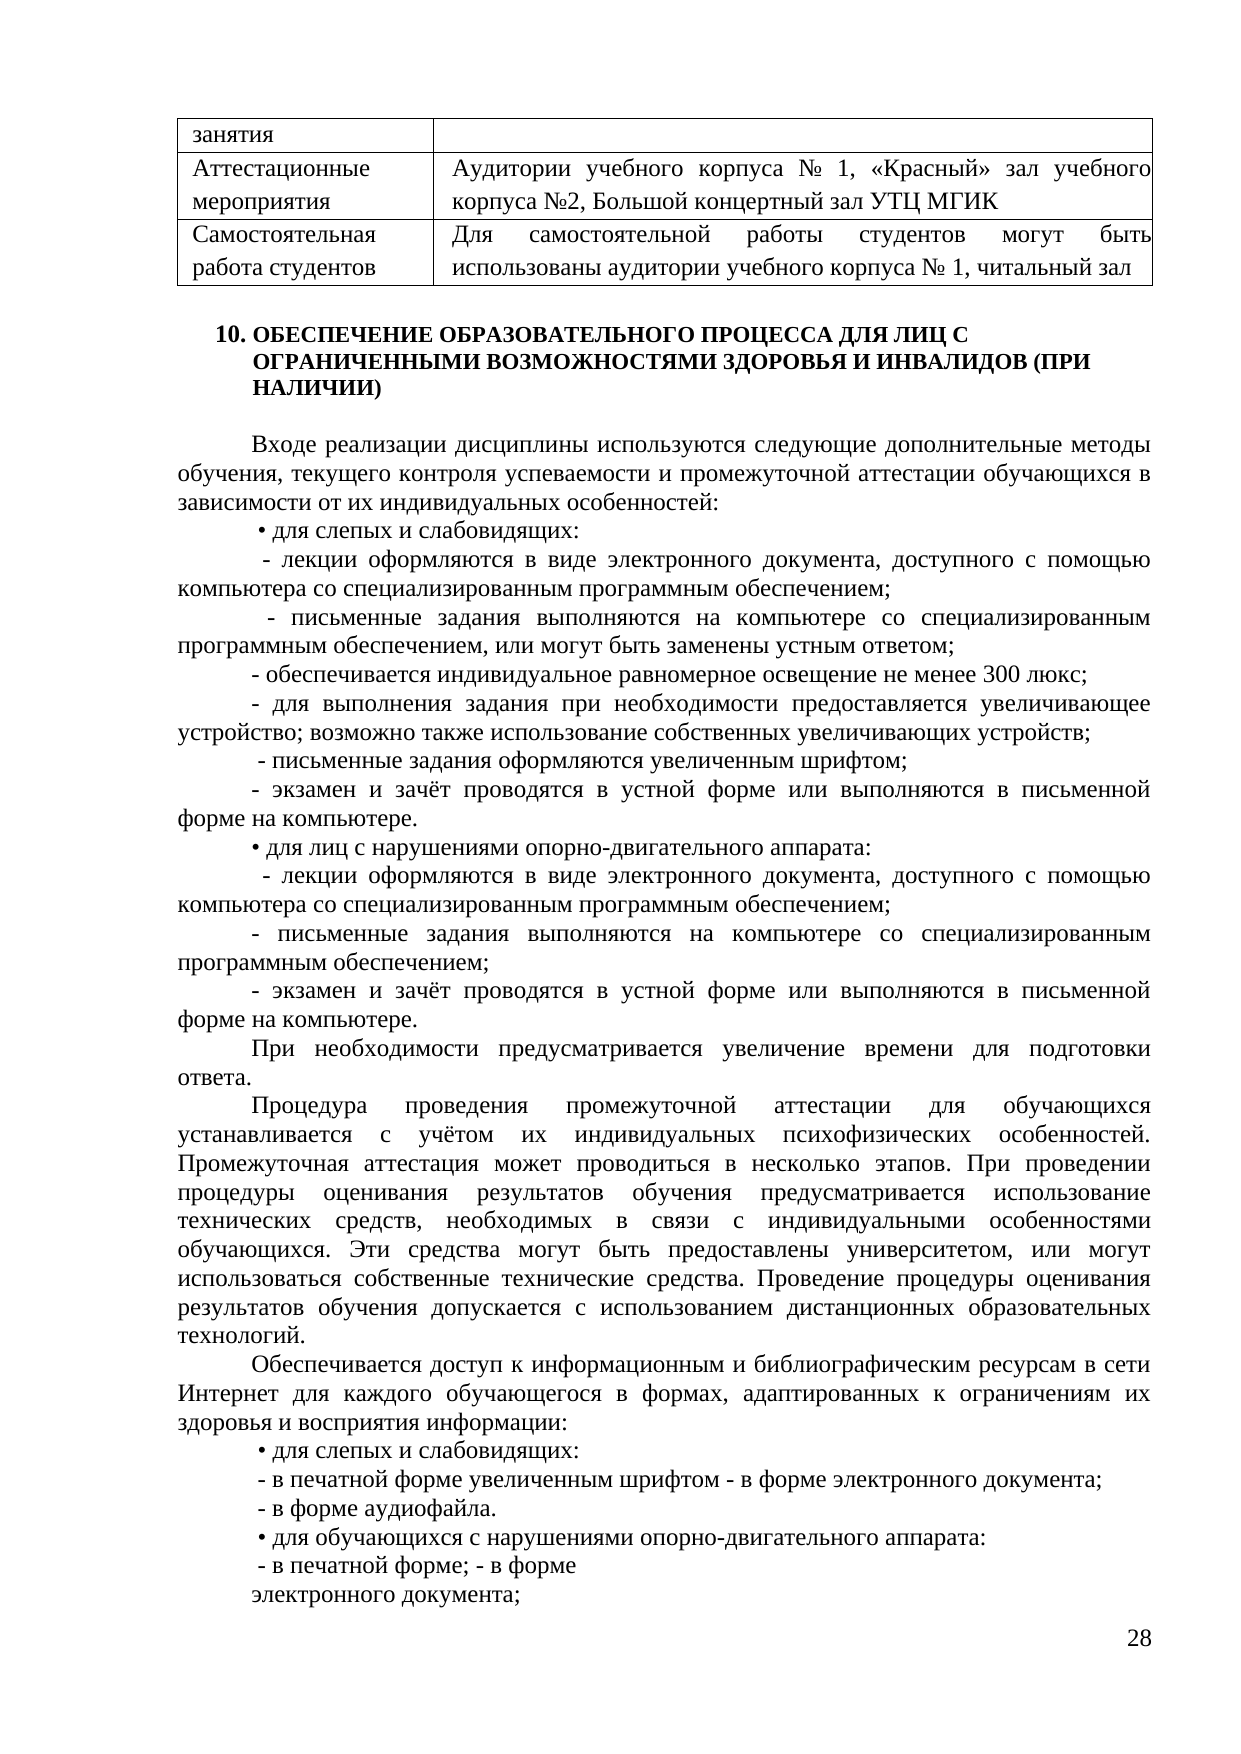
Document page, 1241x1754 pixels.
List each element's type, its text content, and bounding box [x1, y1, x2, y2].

text Входе реализации дисциплины используются следующие дополнительные методы обучения, текущего контроля успеваемости и промежуточной аттестации обучающихся в зависимости от их индивидуальных особенностей: [177, 429, 1152, 516]
text - экзамен и зачёт проводятся в устной форме или выполняются в письменной форме на компьютере. [177, 774, 1152, 832]
table_cell Аудитории учебного корпуса № 1, «Красный» зал учебного корпуса №2, Большой концертный зал УТЦ МГИК [434, 153, 1152, 218]
text - письменные задания выполняются на компьютере со специализированным программным обеспечением; [177, 918, 1152, 976]
text - в печатной форме; - в форме [177, 1551, 1152, 1579]
text Процедура проведения промежуточной аттестации для обучающихся устанавливается с учётом их индивидуальных психофизических особенностей. Промежуточная аттестация может проводиться в несколько этапов. При проведении процедуры оценивания результатов обучения предусматривается использование технических средств, необходимых в связи с индивидуальными особенностями обучающихся. Эти средства могут быть предоставлены университетом, или могут использоваться собственные технические средства. Проведение процедуры оценивания результатов обучения допускается с использованием дистанционных образовательных технологий. [177, 1091, 1152, 1349]
text - лекции оформляются в виде электронного документа, доступного с помощью компьютера со специализированным программным обеспечением; [177, 544, 1152, 602]
table_cell Самостоятельная работа студентов [178, 220, 433, 285]
text - в печатной форме увеличенным шрифтом - в форме электронного документа; [177, 1464, 1152, 1493]
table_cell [434, 119, 1152, 152]
text - письменные задания оформляются увеличенным шрифтом; [177, 746, 1152, 774]
text Обеспечение образовательного процесса для лиц с ограниченными возможностями здоровья и инвалидов (при наличии) [215, 319, 1152, 401]
text Обеспечивается доступ к информационным и библиографическим ресурсам в сети Интернет для каждого обучающегося в формах, адаптированных к ограничениям их здоровья и восприятия информации: [177, 1349, 1152, 1436]
text • для слепых и слабовидящих: [177, 1436, 1152, 1464]
text - для выполнения задания при необходимости предоставляется увеличивающее устройство; возможно также использование собственных увеличивающих устройств; [177, 688, 1152, 746]
text При необходимости предусматривается увеличение времени для подготовки ответа. [177, 1033, 1152, 1091]
text электронного документа; [177, 1579, 1152, 1608]
text - в форме аудиофайла. [177, 1493, 1152, 1522]
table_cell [178, 119, 433, 152]
text • для обучающихся с нарушениями опорно-двигательного аппарата: [177, 1522, 1152, 1551]
table_cell Аттестационные мероприятия [178, 153, 433, 218]
text - экзамен и зачёт проводятся в устной форме или выполняются в письменной форме на компьютере. [177, 976, 1152, 1033]
text • для слепых и слабовидящих: [177, 516, 1152, 544]
text - лекции оформляются в виде электронного документа, доступного с помощью компьютера со специализированным программным обеспечением; [177, 861, 1152, 918]
table_cell Для самостоятельной работы студентов могут быть использованы аудитории учебного корпуса № 1, читальный зал [434, 220, 1152, 285]
text - обеспечивается индивидуальное равномерное освещение не менее 300 люкс; [177, 659, 1152, 688]
text • для лиц с нарушениями опорно-двигательного аппарата: [177, 832, 1152, 861]
text - письменные задания выполняются на компьютере со специализированным программным обеспечением, или могут быть заменены устным ответом; [177, 602, 1152, 659]
